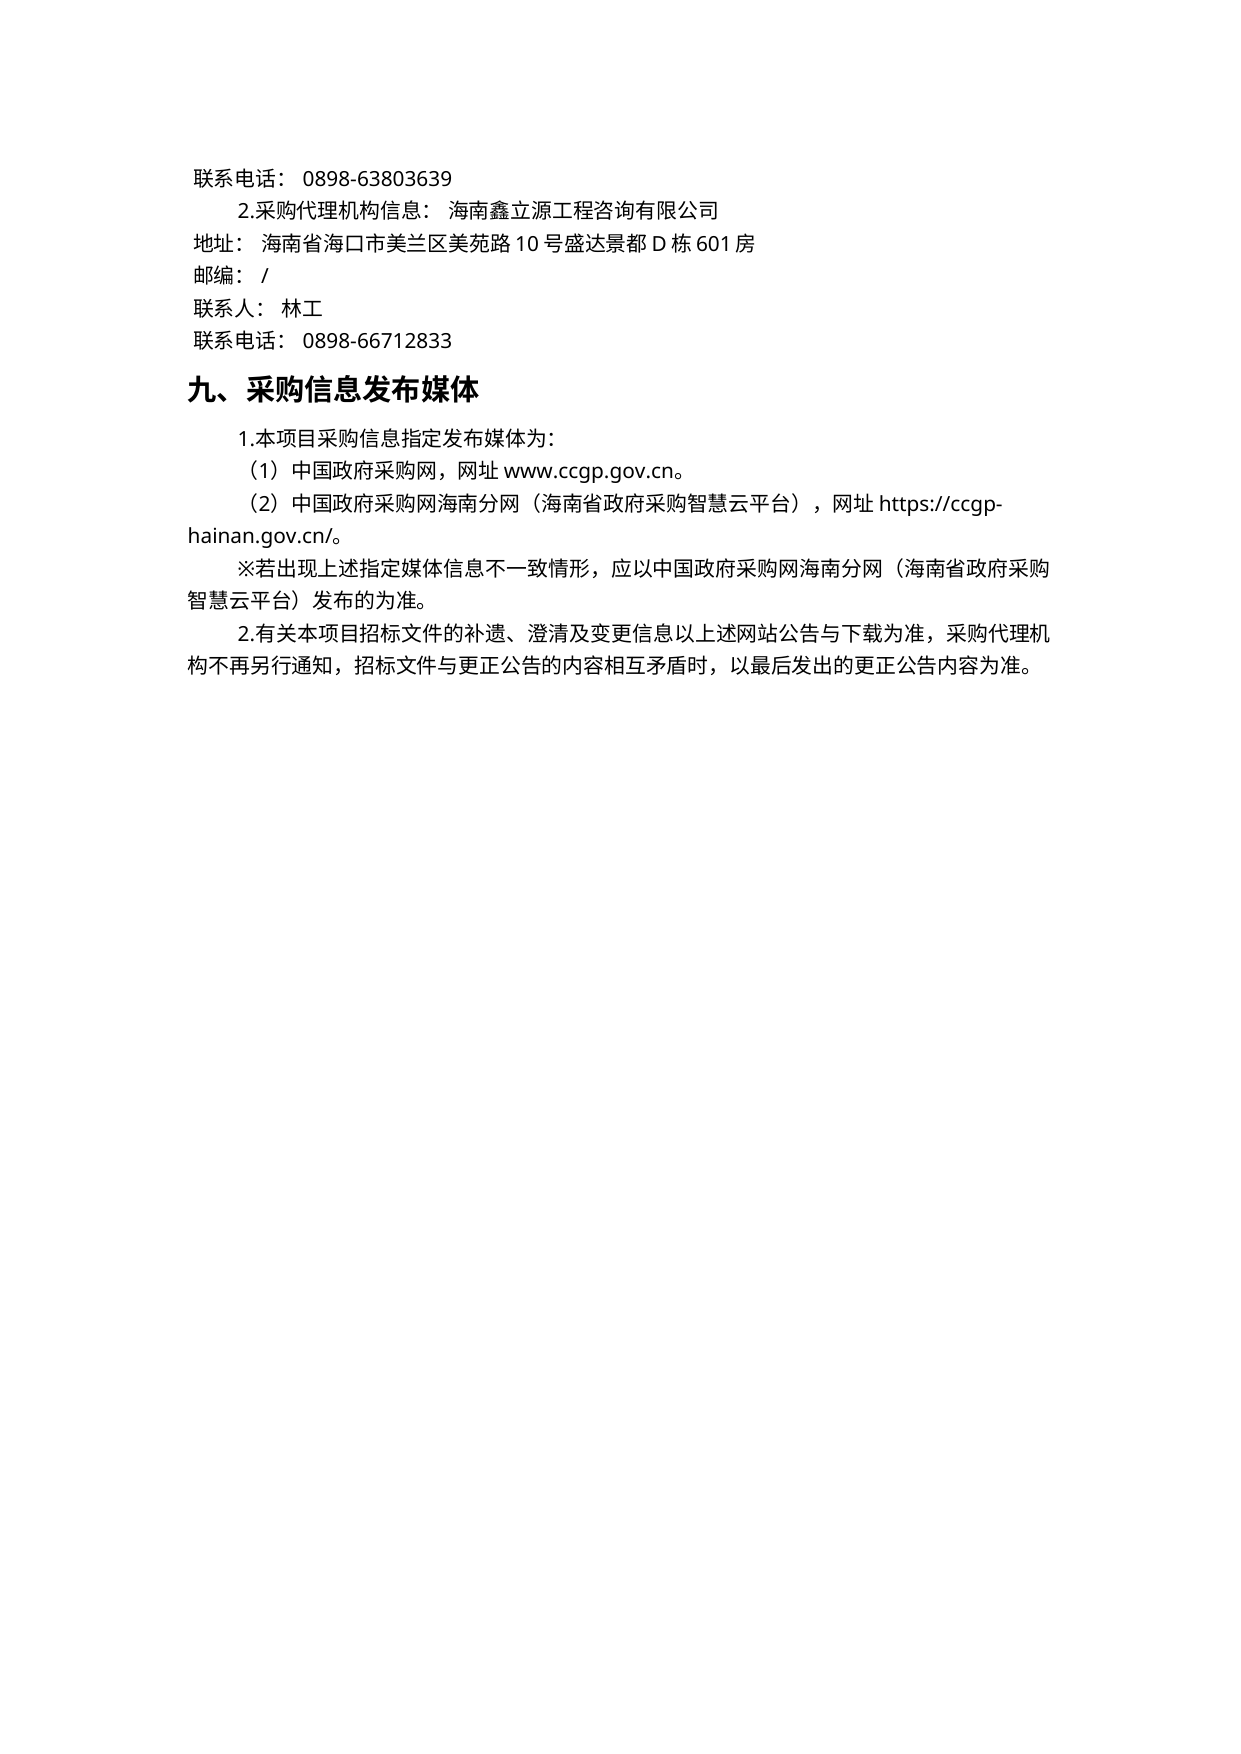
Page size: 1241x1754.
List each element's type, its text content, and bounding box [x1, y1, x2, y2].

text 联系电话： 0898-66712833 [187, 324, 1053, 357]
text （1）中国政府采购网，网址www.ccgp.gov.cn。 [187, 454, 1053, 487]
text ※若出现上述指定媒体信息不一致情形，应以中国政府采购网海南分网（海南省政府采购智慧云平台）发布的为准。 [187, 552, 1053, 617]
text 联系人： 林工 [187, 292, 1053, 324]
text 邮编： / [187, 259, 1053, 292]
text 九、采购信息发布媒体 [187, 357, 1053, 422]
text 地址： 海南省海口市美兰区美苑路10号盛达景都D栋601房 [187, 227, 1053, 259]
text 2.有关本项目招标文件的补遗、澄清及变更信息以上述网站公告与下载为准，采购代理机构不再另行通知，招标文件与更正公告的内容相互矛盾时，以最后发出的更正公告内容为准。 [187, 617, 1053, 682]
text （2）中国政府采购网海南分网（海南省政府采购智慧云平台），网址https://ccgp-hainan.gov.cn/。 [187, 487, 1053, 552]
text 2.采购代理机构信息： 海南鑫立源工程咨询有限公司 [187, 194, 1053, 227]
text 1.本项目采购信息指定发布媒体为： [187, 422, 1053, 454]
text 联系电话： 0898-63803639 [187, 162, 1053, 194]
